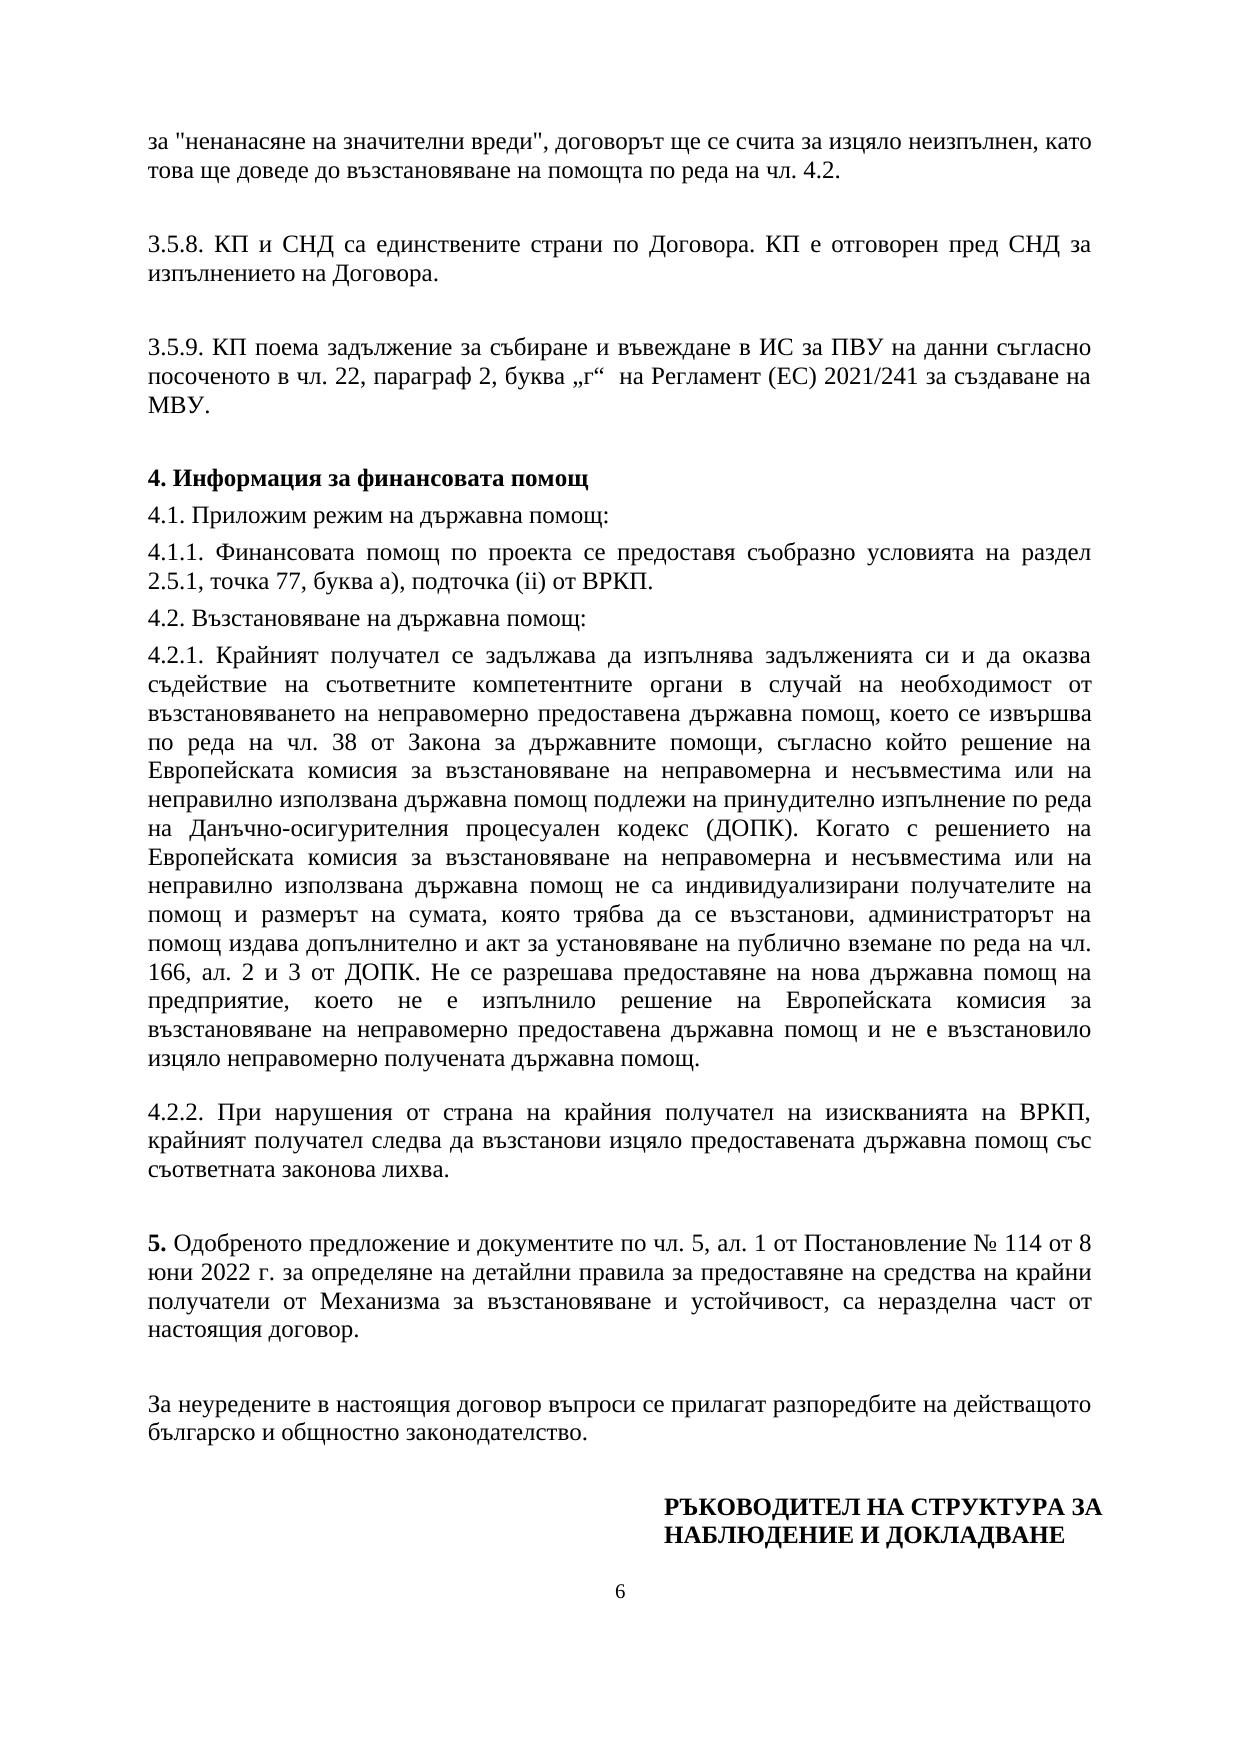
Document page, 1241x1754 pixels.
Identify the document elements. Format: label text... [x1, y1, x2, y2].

text 4.1. Приложим режим на държавна помощ: [148, 500, 1093, 529]
text 4.2.2. При нарушения от страна на крайния получател на изискванията на ВРКП, крайният получател следва да възстанови изцяло предоставената държавна помощ със съответната законова лихва. [148, 1097, 1093, 1183]
text 4.2.1. Крайният получател се задължава да изпълнява задълженията си и да оказва съдействие на съответните компетентните органи в случай на необходимост от възстановяването на неправомерно предоставена държавна помощ, което се извършва по реда на чл. 38 от Закона за държавните помощи, съгласно който решение на Европейската комисия за възстановяване на неправомерна и несъвместима или на неправилно използвана държавна помощ подлежи на принудително изпълнение по реда на Данъчно-осигурителния процесуален кодекс (ДОПК). Когато с решението на Европейската комисия за възстановяване на неправомерна и несъвместима или на неправилно използвана държавна помощ не са индивидуализирани получателите на помощ и размерът на сумата, която трябва да се възстанови, администраторът на помощ издава допълнително и акт за установяване на публично вземане по реда на чл. 166, ал. 2 и 3 от ДОПК. Не се разрешава предоставяне на нова държавна помощ на предприятие, което не е изпълнило решение на Европейската комисия за възстановяване на неправомерно предоставена държавна помощ и не е възстановило изцяло неправомерно получената държавна помощ. [148, 640, 1093, 1072]
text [148, 126, 1093, 184]
text 5. Одобреното предложение и документите по чл. 5, ал. 1 от Постановление № 114 от 8 юни 2022 г. за определяне на детайлни правила за предоставяне на средства на крайни получатели от Механизма за възстановяване и устойчивост, са неразделна част от настоящия договор. [148, 1228, 1093, 1343]
text 4.2. Възстановяване на държавна помощ: [148, 603, 1093, 632]
text 4. Информация за финансовата помощ [148, 463, 1093, 492]
text РЪКОВОДИТЕЛ НА СТРУКТУРА ЗА НАБЛЮДЕНИЕ И ДОКЛАДВАНЕ [664, 1492, 1107, 1578]
text За неуредените в настоящия договор въпроси се прилагат разпоредбите на действащото българско и общностно законодателство. [148, 1389, 1093, 1446]
text 4.1.1. Финансовата помощ по проекта се предоставя съобразно условията на раздел 2.5.1, точка 77, буква а), подточка (ii) от ВРКП. [148, 537, 1093, 595]
text 3.5.9. КП поема задължение за събиране и въвеждане в ИС за ПВУ на данни съгласно посоченото в чл. 22, параграф 2, буква „г“ на Регламент (ЕС) 2021/241 за създаване на МВУ. [148, 332, 1093, 418]
text 3.5.8. КП и СНД са единствените страни по Договора. КП е отговорен пред СНД за изпълнението на Договора. [148, 229, 1093, 287]
